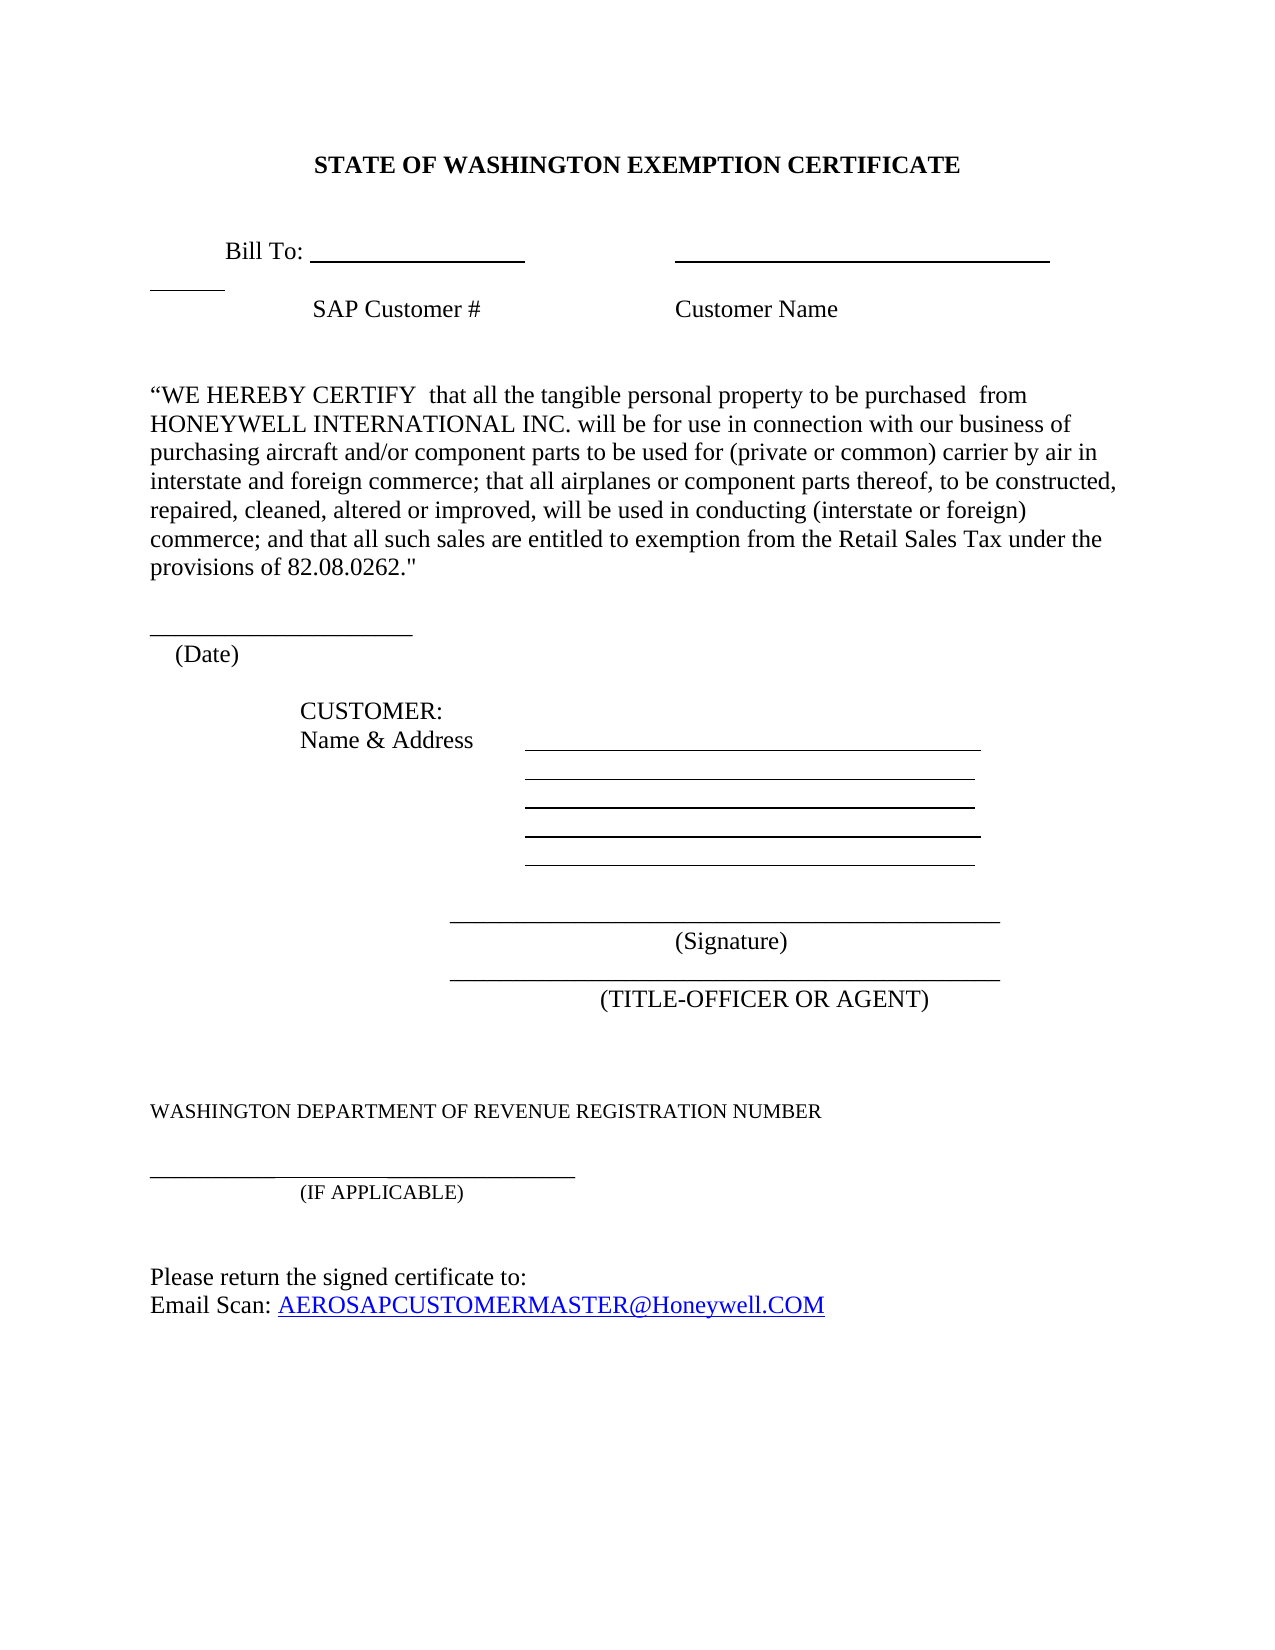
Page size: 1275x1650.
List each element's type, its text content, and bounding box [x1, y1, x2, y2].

text ____________________________________________ [450, 869, 1125, 926]
text STATE OF EXEMPTION CERTIFICATE [150, 150, 1125, 179]
text Please return the signed certificate to: [150, 1262, 1125, 1291]
text CUSTOMER: [225, 696, 1125, 725]
text Bill To: [150, 236, 1125, 294]
text ____________________________________________ [150, 955, 1125, 984]
text (IF APPLICABLE) [150, 1180, 1125, 1204]
text (Signature) [150, 926, 1125, 955]
text __________ _______________ [150, 1152, 1125, 1180]
text Name & Address [225, 725, 1125, 754]
text “WE HEREBY CERTIFY that all the tangible personal property to be purchased from HONEYWELL INTERNATIONAL INC. will be for use in connection with our business of purchasing aircraft and/or component parts to be used for (private or common) carrier by air in interstate and foreign commerce; that all airplanes or component parts thereof, to be constructed, repaired, cleaned, altered or improved, will be used in conducting (interstate or foreign) commerce; and that all such sales are entitled to exemption from the Retail Sales Tax under the provisions of 82.08.0262." [150, 380, 1125, 581]
text (TITLE-OFFICER OR AGENT) [150, 984, 1125, 1012]
text SAP Customer # Customer Name [150, 294, 1125, 322]
text (Date) [150, 639, 1125, 667]
text _____________________ [150, 610, 1125, 639]
text Email Scan: AEROSAPCUSTOMERMASTER@Honeywell.COM [150, 1291, 1125, 1319]
text WASHINGTON DEPARTMENT OF REVENUE REGISTRATION NUMBER [150, 1099, 1125, 1123]
